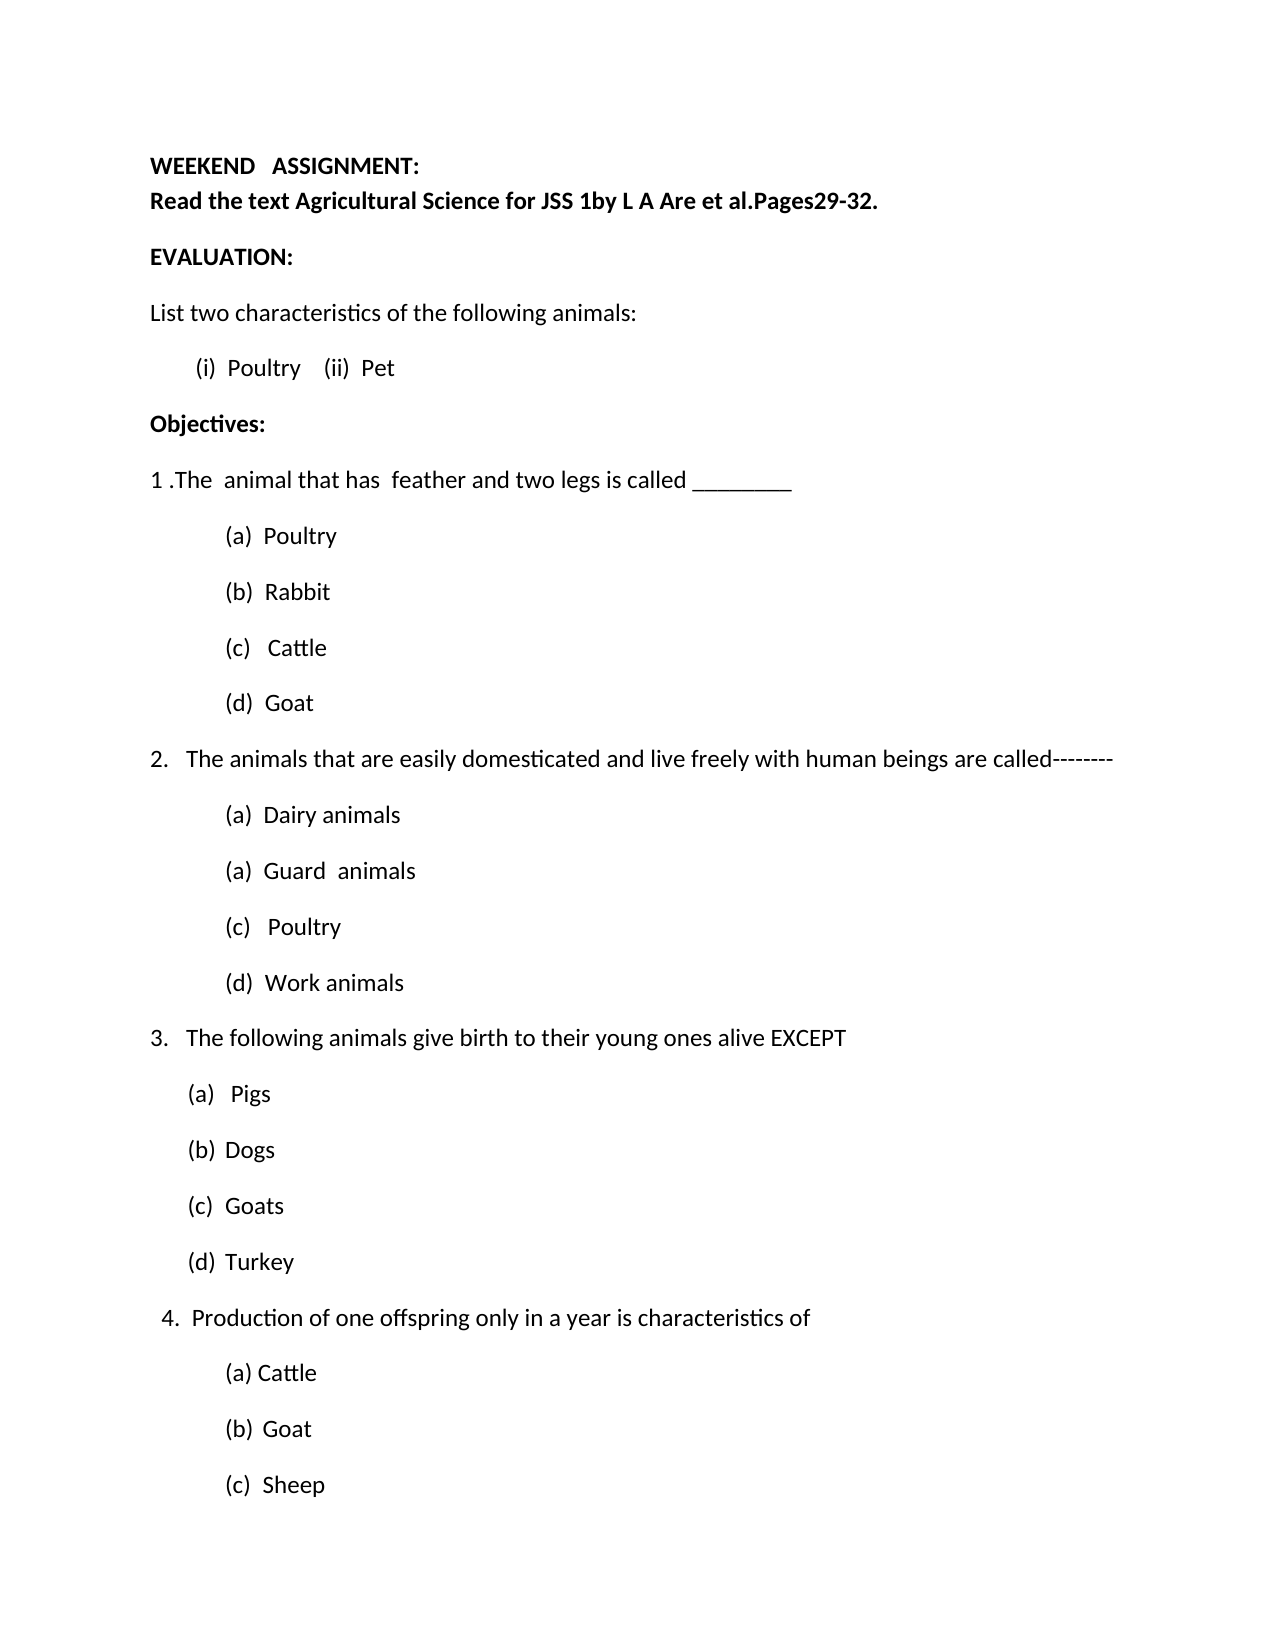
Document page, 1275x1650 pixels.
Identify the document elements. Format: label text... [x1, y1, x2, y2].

text (a) Dairy animals [225, 799, 1125, 830]
text (c) Poultry [225, 911, 1125, 941]
text (c) Sheep [225, 1469, 1125, 1500]
text (b) Rabbit [225, 576, 1125, 606]
text 4. Production of one offspring only in a year is characteristics of [150, 1302, 1125, 1332]
text (a) Guard animals [225, 855, 1125, 886]
text (b) Dogs [187, 1134, 1125, 1165]
text (i) Poultry (ii) Pet [150, 352, 1125, 383]
text (d) Turkey [187, 1246, 1125, 1276]
text (a) Cattle [225, 1357, 1125, 1388]
text (d) Goat [225, 687, 1125, 718]
text (b) Goat [225, 1413, 1125, 1444]
text EVALUATION: [150, 241, 1125, 271]
text (d) Work animals [225, 967, 1125, 997]
text (a) Poultry [225, 520, 1125, 551]
text (c) Goats [187, 1190, 1125, 1221]
text 1 .The animal that has feather and two legs is called ________ [150, 464, 1125, 495]
text WEEKEND ASSIGNMENT: Read the text Agricultural Science for JSS 1by L A Are et al.Pages29-32. [150, 150, 1125, 216]
text (c) Cattle [225, 632, 1125, 662]
text 2. The animals that are easily domesticated and live freely with human beings are called-------- [150, 743, 1125, 774]
text List two characteristics of the following animals: [150, 297, 1125, 327]
text 3. The following animals give birth to their young ones alive EXCEPT [150, 1022, 1125, 1053]
text Objectives: [150, 408, 1125, 439]
text (a) Pigs [187, 1078, 1125, 1109]
